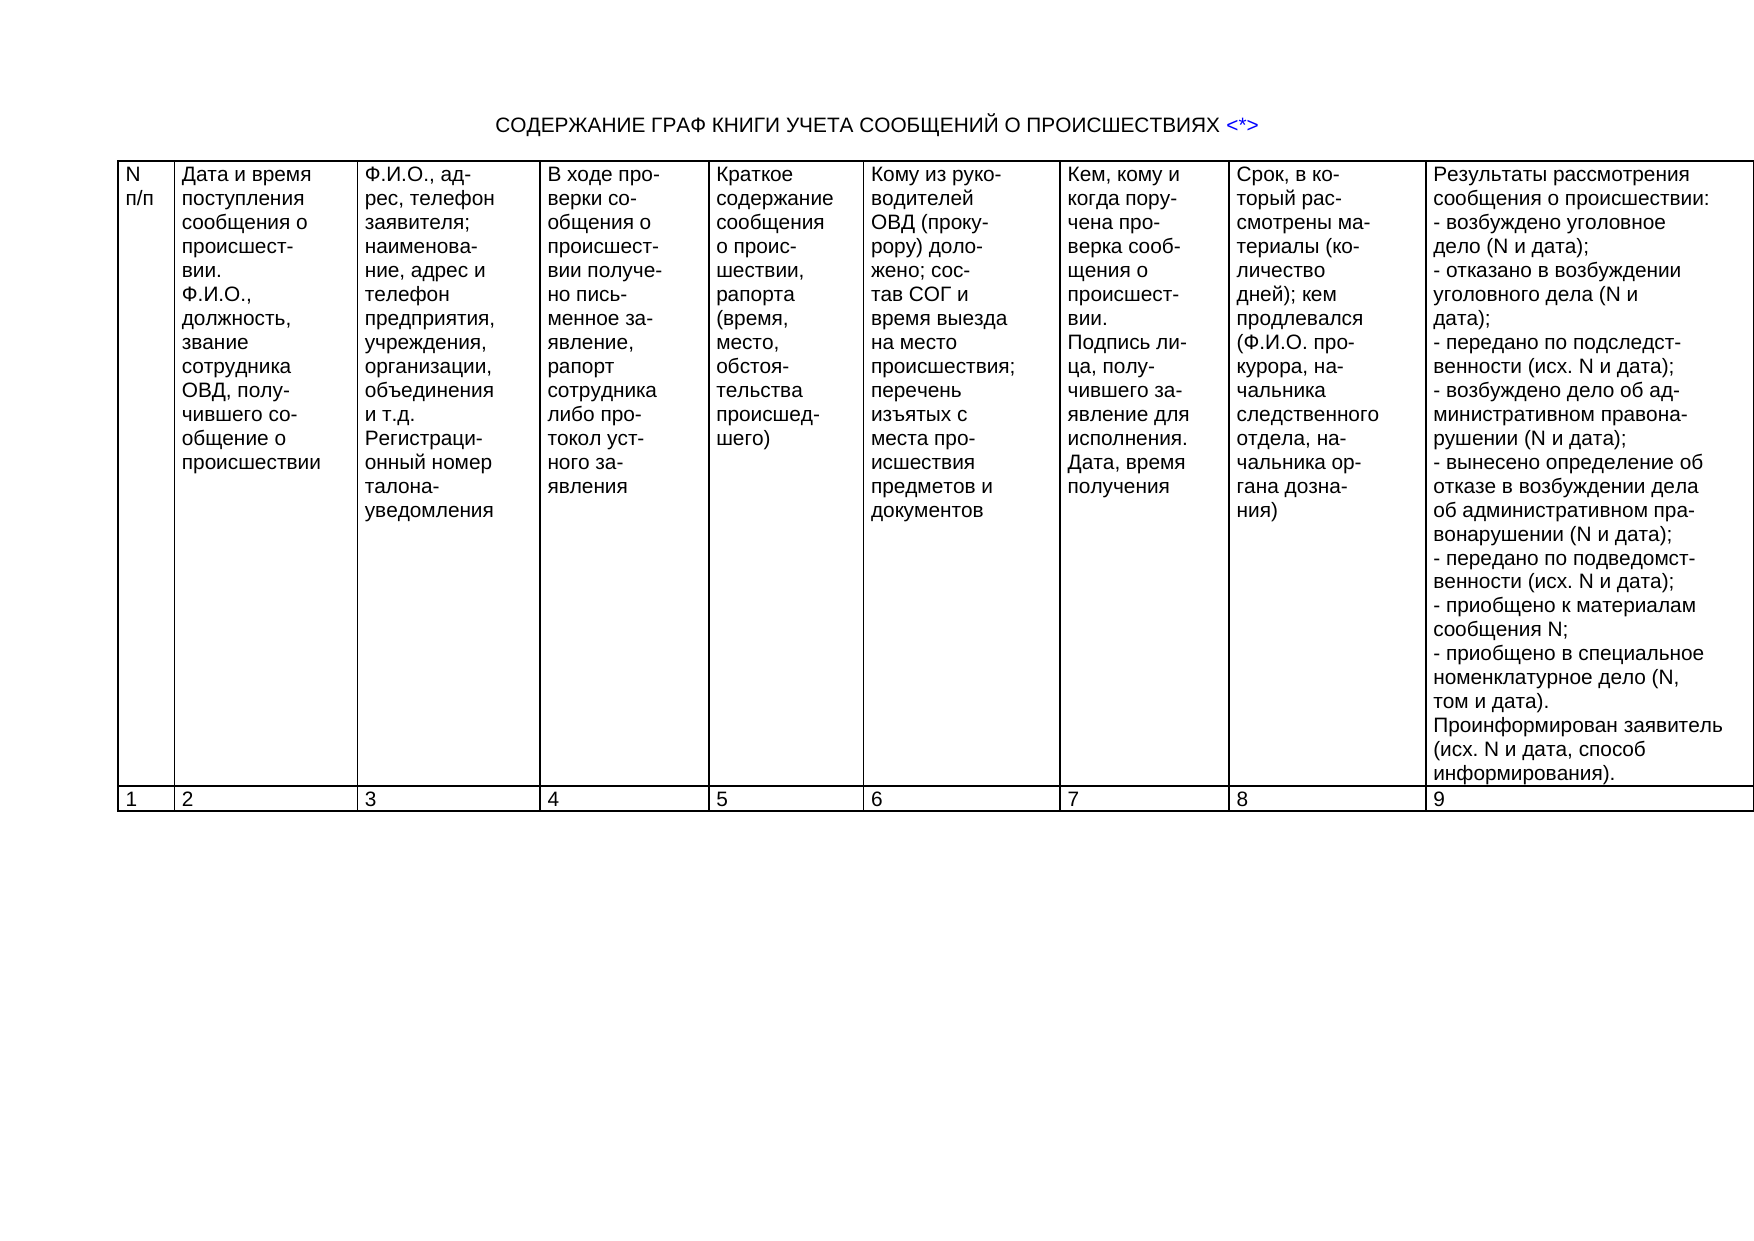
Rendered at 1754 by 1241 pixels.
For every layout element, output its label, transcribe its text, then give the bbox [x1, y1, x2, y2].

table_cell 3 [358, 787, 539, 810]
table_cell 2 [175, 787, 357, 810]
table_header Срок, в ко- торый рас- смотрены ма- териалы (ко- личество дней); кем продлевался (Ф.И.О. про- курора, на- чальника следственного отдела, на- чальника ор- гана дозна- ния) [1230, 162, 1425, 785]
table_header Краткое содержание сообщения о проис- шествии, рапорта (время, место, обстоя- тельства происшед- шего) [710, 162, 863, 785]
table_header Кому из руко- водителей ОВД (проку- рору) доло- жено; сос- тав СОГ и время выезда на место происшествия; перечень изъятых с места про- исшествия предметов и документов [864, 162, 1059, 785]
table_header Ф.И.О., ад- рес, телефон заявителя; наименова- ние, адрес и телефон предприятия, учреждения, организации, объединения и т.д. Регистраци- онный номер талона- уведомления [358, 162, 539, 785]
table_cell 8 [1230, 787, 1425, 810]
table_header В ходе про- верки со- общения о происшест- вии получе- но пись- менное за- явление, рапорт сотрудника либо про- токол уст- ного за- явления [541, 162, 708, 785]
table_header Кем, кому и когда пору- чена про- верка сооб- щения о происшест- вии. Подпись ли- ца, полу- чившего за- явление для исполнения. Дата, время получения [1061, 162, 1228, 785]
table_cell 5 [710, 787, 863, 810]
table_header N п/п [119, 162, 174, 785]
table_cell 9 [1427, 787, 1753, 810]
table_header Результаты рассмотрения сообщения о происшествии: - возбуждено уголовное дело (N и дата); - отказано в возбуждении уголовного дела (N и дата); - передано по подследст- венности (исх. N и дата); - возбуждено дело об ад- министративном правона- рушении (N и дата); - вынесено определение об отказе в возбуждении дела об административном пра- вонарушении (N и дата); - передано по подведомст- венности (исх. N и дата); - приобщено к материалам сообщения N; - приобщено в специальное номенклатурное дело (N, том и дата). Проинформирован заявитель (исх. N и дата, способ информирования). [1427, 162, 1753, 785]
table_cell 4 [541, 787, 708, 810]
table_cell 6 [864, 787, 1059, 810]
table_header Дата и время поступления сообщения о происшест- вии. Ф.И.О., должность, звание сотрудника ОВД, полу- чившего со- общение о происшествии [175, 162, 357, 785]
table_cell 7 [1061, 787, 1228, 810]
table_cell 1 [119, 787, 174, 810]
text СОДЕРЖАНИЕ ГРАФ КНИГИ УЧЕТА СООБЩЕНИЙ О ПРОИСШЕСТВИЯХ <*> [118, 112, 1636, 136]
